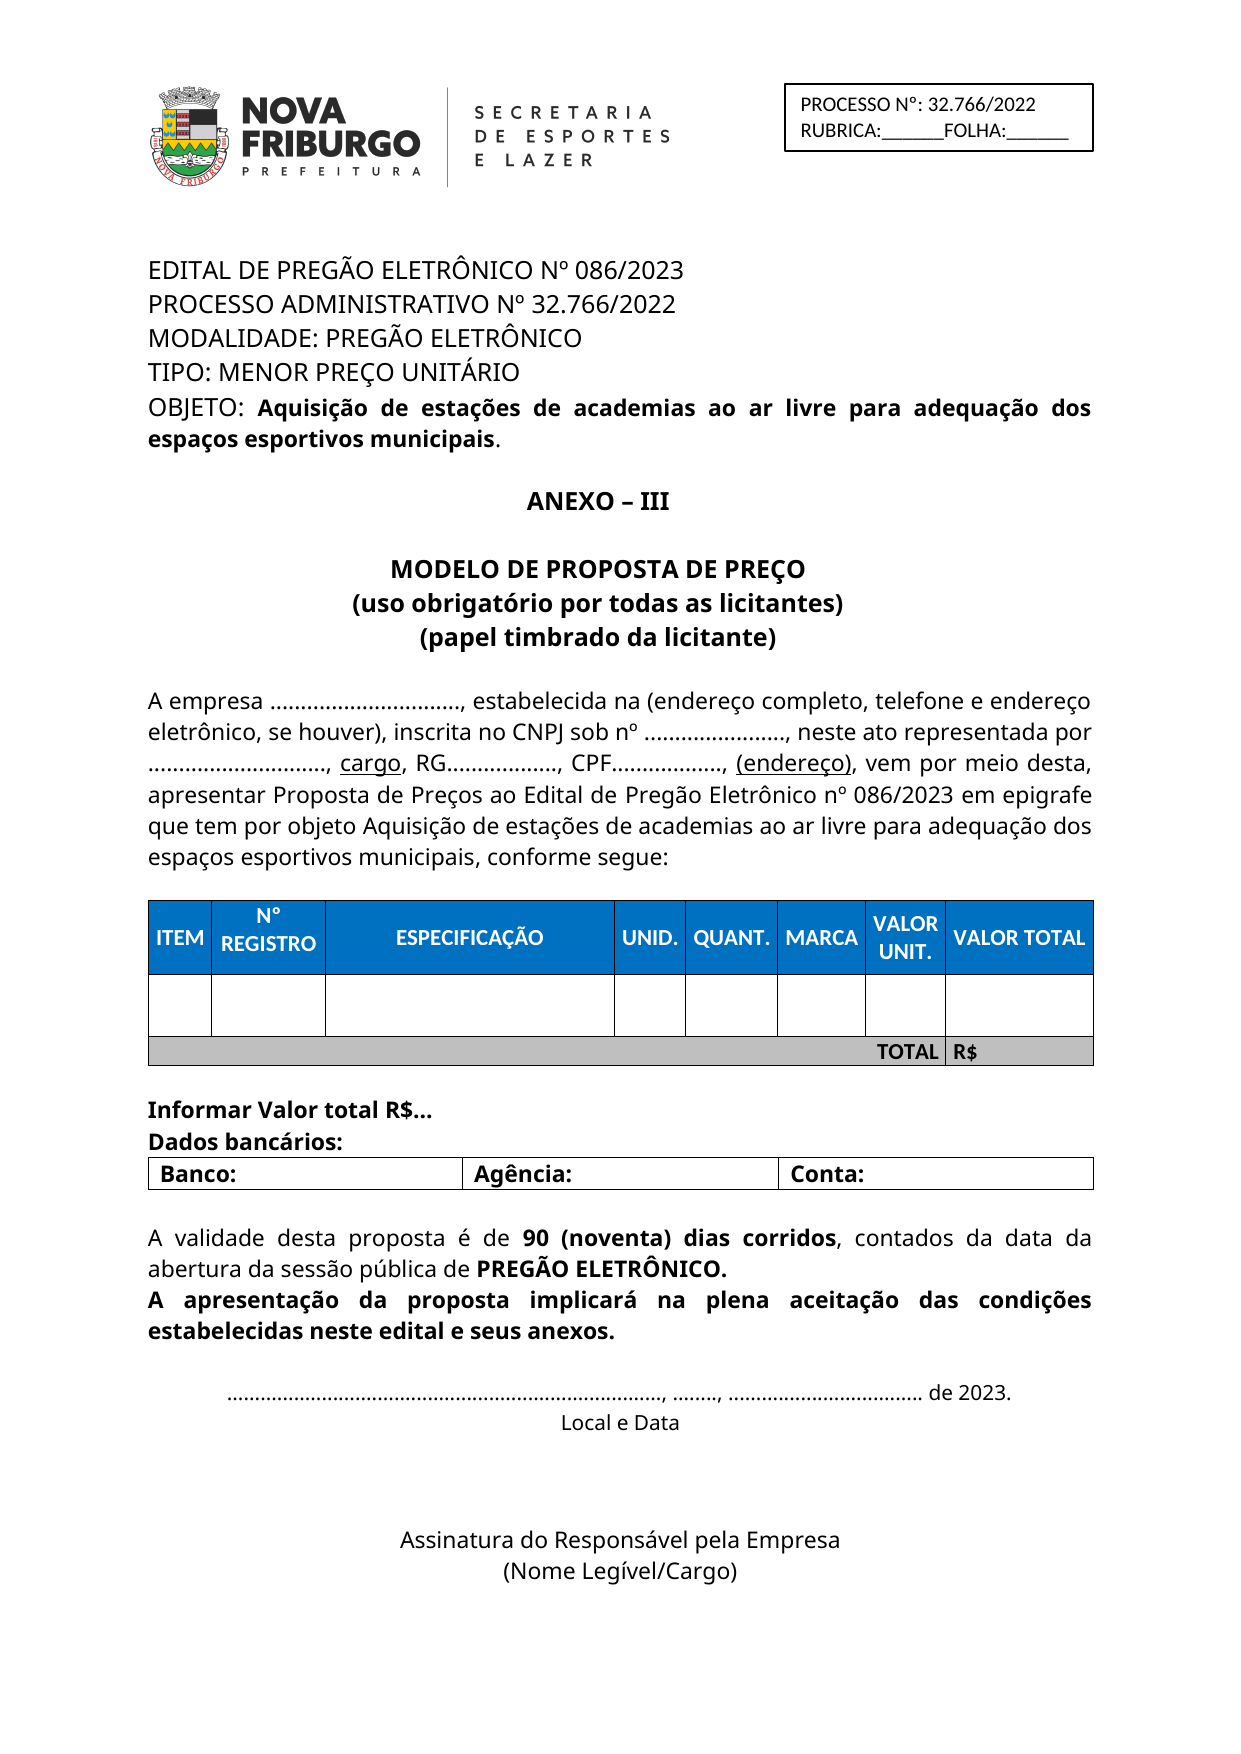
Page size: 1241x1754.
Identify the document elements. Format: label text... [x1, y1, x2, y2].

table_header QUANT. [686, 901, 777, 974]
table_header ITEM [149, 901, 211, 974]
table_header ESPECIFICAÇÃO [326, 901, 614, 974]
text (uso obrigatório por todas as licitantes) [103, 585, 1092, 619]
text A validade desta proposta é de 90 (noventa) dias corridos, contados da data da abertura da sessão pública de PREGÃO ELETRÔNICO. [148, 1221, 1092, 1284]
text .............................................................................., ........, ................................... de 2023. [148, 1378, 1092, 1407]
table_cell [326, 975, 614, 1036]
text Modelo de proposta DE PREÇO [103, 551, 1092, 585]
table_header VALOR TOTAL [946, 901, 1093, 974]
list A empresa ..............................., estabelecida na (endereço completo, telefone e endereço eletrônico, se houver), inscrita no CNPJ sob nº ......................., neste ato representada por ............................., cargo, RG.................., CPF.................., (endereço), vem por meio desta, apresentar Proposta de Preços ao Edital de Pregão Eletrônico nº 086/2023 em epigrafe que tem por objeto Aquisição de estações de academias ao ar livre para adequação dos espaços esportivos municipais, conforme segue: [148, 685, 1092, 872]
table_header Banco: [149, 1158, 462, 1189]
table_cell [778, 975, 865, 1036]
text A apresentação da proposta implicará na plena aceitação das condições estabelecidas neste edital e seus anexos. [148, 1284, 1092, 1346]
text MODALIDADE: PREGÃO ELETRÔNICO [148, 321, 1092, 355]
text Assinatura do Responsável pela Empresa [148, 1523, 1092, 1555]
text OBJETO: Aquisição de estações de academias ao ar livre para adequação dos espaços esportivos municipais. [148, 389, 1092, 454]
table_cell [946, 975, 1093, 1036]
table_header Conta: [779, 1158, 1093, 1189]
text Informar Valor total R$... [148, 1094, 1092, 1126]
table_cell [866, 975, 945, 1036]
text TIPO: MENOR PREÇO UNITÁRIO [148, 355, 1092, 389]
table_cell TOTAL [149, 1037, 945, 1065]
table_cell [149, 975, 211, 1036]
text Dados bancários: [148, 1126, 1092, 1157]
table_cell [212, 975, 325, 1036]
text Local e Data [148, 1407, 1092, 1436]
text (papel timbrado da licitante) [103, 619, 1092, 653]
table_cell [615, 975, 685, 1036]
table_header VALOR UNIT. [866, 901, 945, 974]
text ANEXO – III [103, 483, 1092, 517]
text EDITAL DE PREGÃO ELETRÔNICO Nº 086/2023 [148, 253, 1092, 287]
table_header UNID. [615, 901, 685, 974]
picture [127, 70, 697, 205]
table_header MARCA [778, 901, 865, 974]
table_cell R$ [946, 1037, 1093, 1065]
text PROCESSO ADMINISTRATIVO Nº 32.766/2022 [148, 287, 1092, 321]
table_header Agência: [463, 1158, 778, 1189]
table_header Nº REGISTRO [212, 901, 325, 974]
text (Nome Legível/Cargo) [148, 1555, 1092, 1586]
table_cell [686, 975, 777, 1036]
